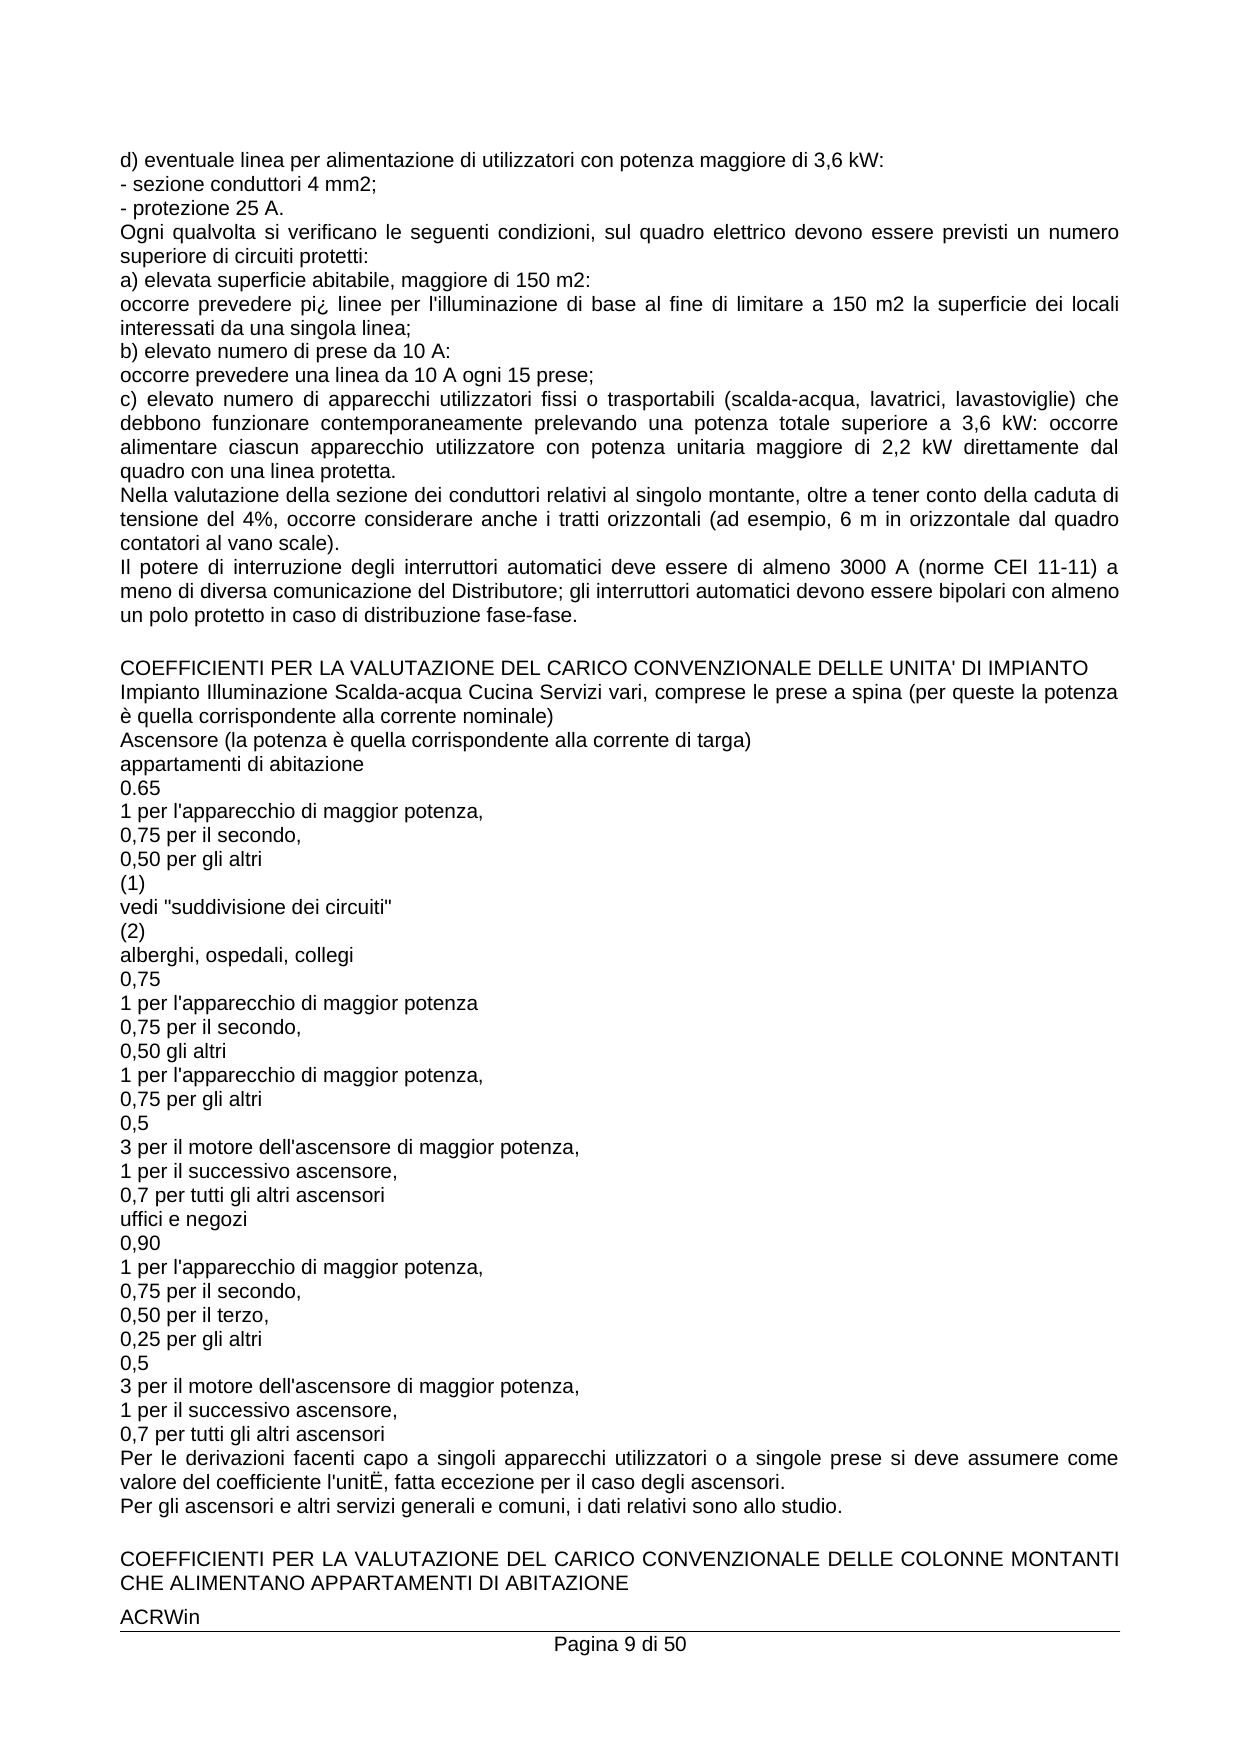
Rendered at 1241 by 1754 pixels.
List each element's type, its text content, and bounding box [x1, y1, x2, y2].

text 0,90 [120, 1231, 1120, 1254]
text b) elevato numero di prese da 10 A: [120, 339, 1120, 363]
text 1 per il successivo ascensore, [120, 1398, 1120, 1422]
text alberghi, ospedali, collegi [120, 943, 1120, 967]
text 1 per l'apparecchio di maggior potenza [120, 991, 1120, 1015]
text 0,7 per tutti gli altri ascensori [120, 1183, 1120, 1207]
text 1 per l'apparecchio di maggior potenza, [120, 799, 1120, 823]
text 0,5 [120, 1111, 1120, 1135]
text 1 per l'apparecchio di maggior potenza, [120, 1254, 1120, 1278]
text occorre prevedere una linea da 10 A ogni 15 prese; [120, 363, 1120, 387]
text - sezione conduttori 4 mm2; [120, 172, 1120, 196]
text COEFFICIENTI PER LA VALUTAZIONE DEL CARICO CONVENZIONALE DELLE COLONNE MONTANTI CHE ALIMENTANO APPARTAMENTI DI ABITAZIONE [120, 1547, 1120, 1595]
text 0,50 per il terzo, [120, 1302, 1120, 1326]
text 0,75 per gli altri [120, 1087, 1120, 1111]
text 0,75 [120, 967, 1120, 991]
text appartamenti di abitazione [120, 751, 1120, 775]
text uffici e negozi [120, 1207, 1120, 1231]
text c) elevato numero di apparecchi utilizzatori fissi o trasportabili (scalda-acqua, lavatrici, lavastoviglie) che debbono funzionare contemporaneamente prelevando una potenza totale superiore a 3,6 kW: occorre alimentare ciascun apparecchio utilizzatore con potenza unitaria maggiore di 2,2 kW direttamente dal quadro con una linea protetta. [120, 387, 1120, 483]
text Per gli ascensori e altri servizi generali e comuni, i dati relativi sono allo studio. [120, 1494, 1120, 1518]
text Per le derivazioni facenti capo a singoli apparecchi utilizzatori o a singole prese si deve assumere come valore del coefficiente l'unitË, fatta eccezione per il caso degli ascensori. [120, 1446, 1120, 1494]
text 0,7 per tutti gli altri ascensori [120, 1422, 1120, 1446]
text (1) [120, 871, 1120, 895]
text 1 per il successivo ascensore, [120, 1159, 1120, 1183]
text a) elevata superficie abitabile, maggiore di 150 m2: [120, 267, 1120, 291]
text Impianto Illuminazione Scalda-acqua Cucina Servizi vari, comprese le prese a spina (per queste la potenza è quella corrispondente alla corrente nominale) [120, 679, 1120, 727]
text 0,50 per gli altri [120, 847, 1120, 871]
text d) eventuale linea per alimentazione di utilizzatori con potenza maggiore di 3,6 kW: [120, 148, 1120, 172]
text - protezione 25 A. [120, 196, 1120, 219]
text 0,75 per il secondo, [120, 823, 1120, 847]
text Nella valutazione della sezione dei conduttori relativi al singolo montante, oltre a tener conto della caduta di tensione del 4%, occorre considerare anche i tratti orizzontali (ad esempio, 6 m in orizzontale dal quadro contatori al vano scale). [120, 483, 1120, 555]
text 0.65 [120, 775, 1120, 799]
text occorre prevedere pi¿ linee per l'illuminazione di base al fine di limitare a 150 m2 la superficie dei locali interessati da una singola linea; [120, 291, 1120, 339]
text 3 per il motore dell'ascensore di maggior potenza, [120, 1135, 1120, 1159]
text Ascensore (la potenza è quella corrispondente alla corrente di targa) [120, 727, 1120, 751]
text 1 per l'apparecchio di maggior potenza, [120, 1063, 1120, 1087]
text 3 per il motore dell'ascensore di maggior potenza, [120, 1374, 1120, 1398]
text 0,5 [120, 1350, 1120, 1374]
text Il potere di interruzione degli interruttori automatici deve essere di almeno 3000 A (norme CEI 11-11) a meno di diversa comunicazione del Distributore; gli interruttori automatici devono essere bipolari con almeno un polo protetto in caso di distribuzione fase-fase. [120, 555, 1120, 627]
text vedi "suddivisione dei circuiti" [120, 895, 1120, 919]
text 0,75 per il secondo, [120, 1278, 1120, 1302]
text Ogni qualvolta si verificano le seguenti condizioni, sul quadro elettrico devono essere previsti un numero superiore di circuiti protetti: [120, 219, 1120, 267]
text 0,50 gli altri [120, 1039, 1120, 1063]
text (2) [120, 919, 1120, 943]
text 0,75 per il secondo, [120, 1015, 1120, 1039]
text COEFFICIENTI PER LA VALUTAZIONE DEL CARICO CONVENZIONALE DELLE UNITA' DI IMPIANTO [120, 656, 1120, 679]
text 0,25 per gli altri [120, 1326, 1120, 1350]
